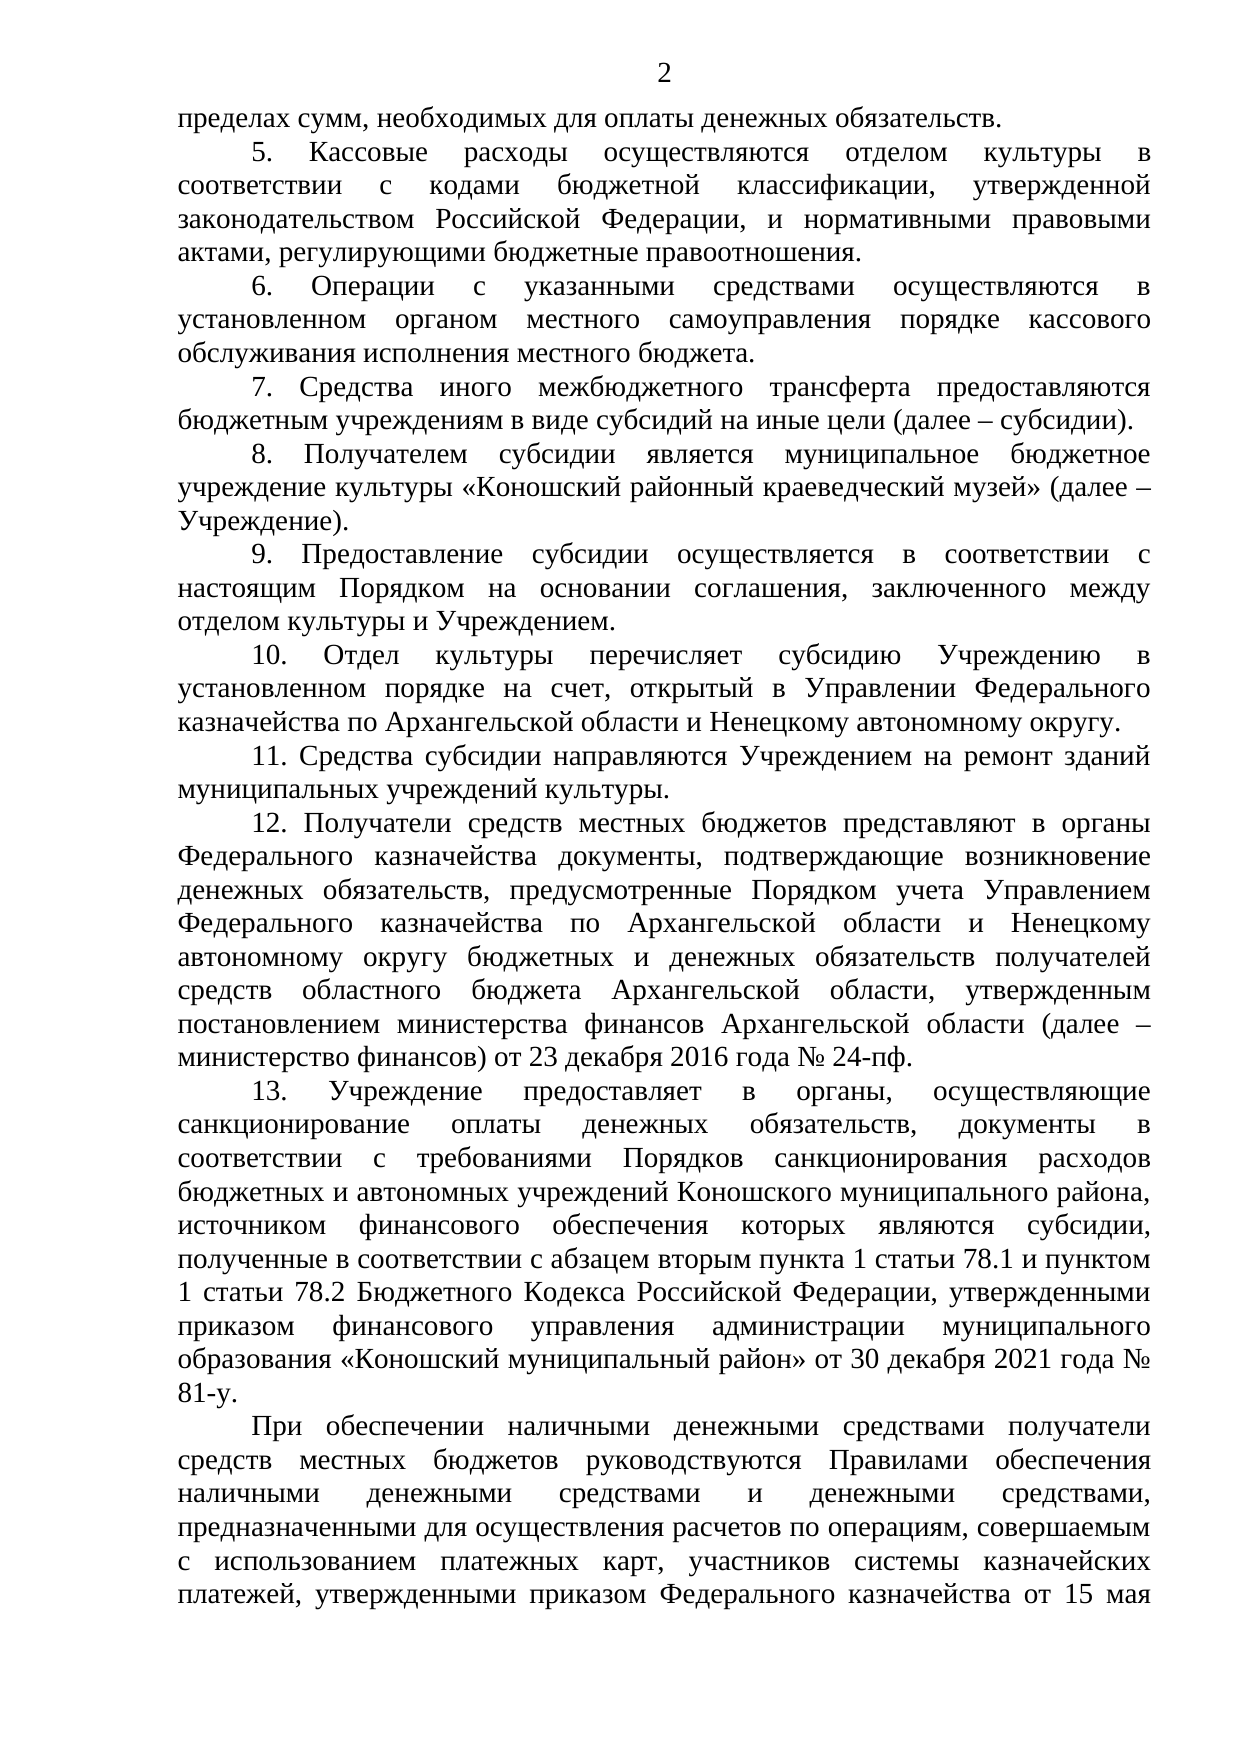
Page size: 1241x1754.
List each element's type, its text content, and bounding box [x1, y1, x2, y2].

text 5. Кассовые расходы осуществляются отделом культуры в соответствии с кодами бюджетной классификации, утвержденной законодательством Российской Федерации, и нормативными правовыми актами, регулирующими бюджетные правоотношения. [177, 134, 1152, 268]
text 7. Средства иного межбюджетного трансферта предоставляются бюджетным учреждениям в виде субсидий на иные цели (далее – субсидии). [177, 369, 1152, 436]
text 10. Отдел культуры перечисляет субсидию Учреждению в установленном порядке на счет, открытый в Управлении Федерального казначейства по Архангельской области и Ненецкому автономному округу. [177, 637, 1152, 738]
text 9. Предоставление субсидии осуществляется в соответствии с настоящим Порядком на основании соглашения, заключенного между отделом культуры и Учреждением. [177, 536, 1152, 637]
text 12. Получатели средств местных бюджетов представляют в органы Федерального казначейства документы, подтверждающие возникновение денежных обязательств, предусмотренные Порядком учета Управлением Федерального казначейства по Архангельской области и Ненецкому автономному округу бюджетных и денежных обязательств получателей средств областного бюджета Архангельской области, утвержденным постановлением министерства финансов Архангельской области (далее – министерство финансов) от 23 декабря 2016 года № 24-пф. [177, 805, 1152, 1073]
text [177, 100, 1152, 134]
text 11. Средства субсидии направляются Учреждением на ремонт зданий муниципальных учреждений культуры. [177, 738, 1152, 805]
text 13. Учреждение предоставляет в органы, осуществляющие санкционирование оплаты денежных обязательств, документы в соответствии с требованиями Порядков санкционирования расходов бюджетных и автономных учреждений Коношского муниципального района, источником финансового обеспечения которых являются субсидии, полученные в соответствии с абзацем вторым пункта 1 статьи 78.1 и пунктом 1 статьи 78.2 Бюджетного Кодекса Российской Федерации, утвержденными приказом финансового управления администрации муниципального образования «Коношский муниципальный район» от 30 декабря 2021 года № 81-у. [177, 1073, 1152, 1408]
text 8. Получателем субсидии является муниципальное бюджетное учреждение культуры «Коношский районный краеведческий музей» (далее – Учреждение). [177, 436, 1152, 536]
text 6. Операции с указанными средствами осуществляются в установленном органом местного самоуправления порядке кассового обслуживания исполнения местного бюджета. [177, 268, 1152, 369]
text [177, 1408, 1152, 1610]
